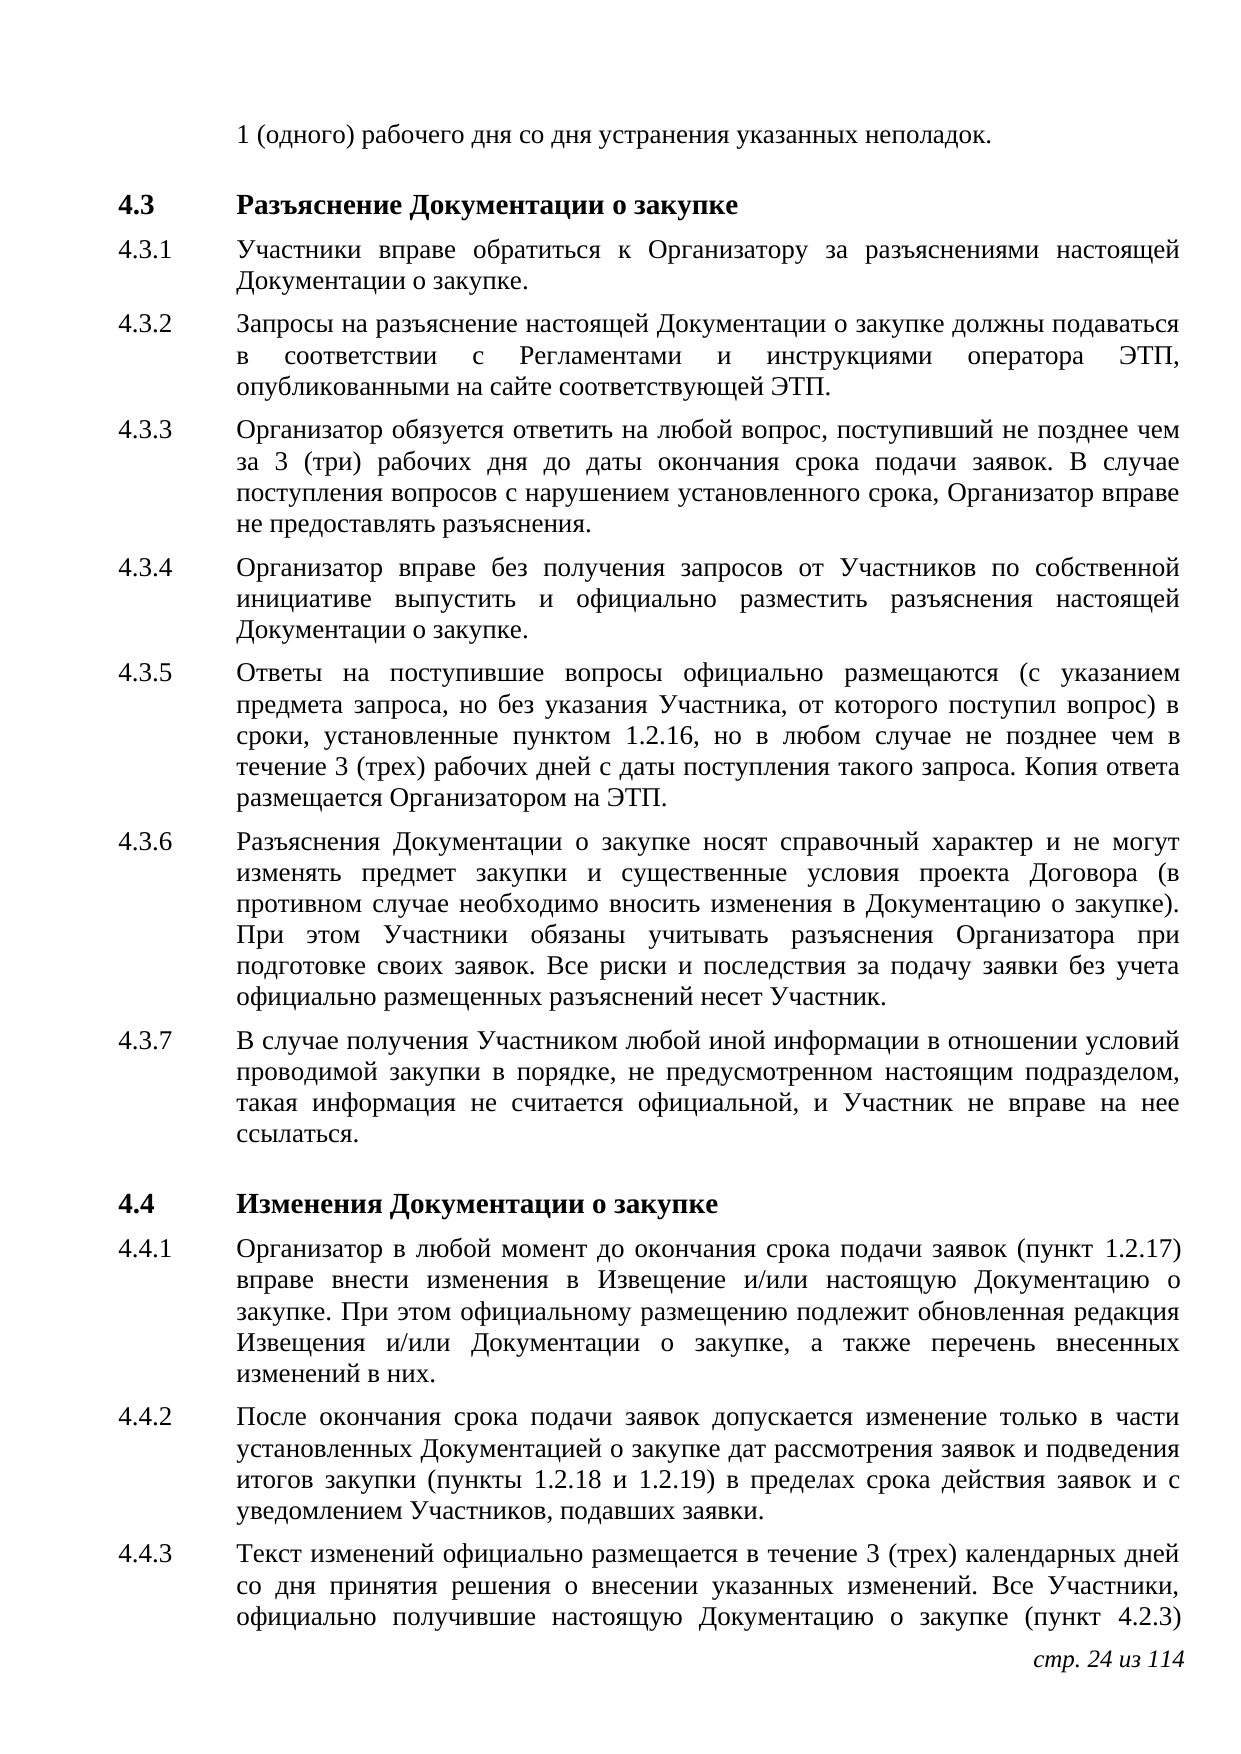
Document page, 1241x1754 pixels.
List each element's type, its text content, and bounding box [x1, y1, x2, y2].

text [118, 1538, 1181, 1631]
text Разъяснения Документации о закупке носят справочный характер и не могут изменять предмет закупки и существенные условия проекта Договора (в противном случае необходимо вносить изменения в Документацию о закупке). При этом Участники обязаны учитывать разъяснения Организатора при подготовке своих заявок. Все риски и последствия за подачу заявки без учета официально размещенных разъяснений несет Участник. [118, 825, 1181, 1012]
text После окончания срока подачи заявок допускается изменение только в части установленных Документацией о закупке дат рассмотрения заявок и подведения итогов закупки (пункты 1.2.18 и 1.2.19) в пределах срока действия заявок и с уведомлением Участников, подавших заявки. [118, 1401, 1181, 1525]
subtitle Разъяснение Документации о закупке [118, 187, 1181, 220]
text Запросы на разъяснение настоящей Документации о закупке должны подаваться в соответствии с Регламентами и инструкциями оператора ЭТП, опубликованными на сайте соответствующей ЭТП. [118, 308, 1181, 401]
text Организатор вправе без получения запросов от Участников по собственной инициативе выпустить и официально разместить разъяснения настоящей Документации о закупке. [118, 551, 1181, 644]
text Ответы на поступившие вопросы официально размещаются (с указанием предмета запроса, но без указания Участника, от которого поступил вопрос) в сроки, установленные пунктом 1.2.16, но в любом случае не позднее чем в течение 3 (трех) рабочих дней с даты поступления такого запроса. Копия ответа размещается Организатором на ЭТП. [118, 657, 1181, 812]
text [118, 118, 1181, 149]
text Организатор обязуется ответить на любой вопрос, поступивший не позднее чем за 3 (три) рабочих дня до даты окончания срока подачи заявок. В случае поступления вопросов с нарушением установленного срока, Организатор вправе не предоставлять разъяснения. [118, 413, 1181, 538]
text Организатор в любой момент до окончания срока подачи заявок (пункт 1.2.17) вправе внести изменения в Извещение и/или настоящую Документацию о закупке. При этом официальному размещению подлежит обновленная редакция Извещения и/или Документации о закупке, а также перечень внесенных изменений в них. [118, 1232, 1181, 1388]
subtitle Изменения Документации о закупке [118, 1186, 1181, 1220]
text Участники вправе обратиться к Организатору за разъяснениями настоящей Документации о закупке. [118, 233, 1181, 295]
text В случае получения Участником любой иной информации в отношении условий проводимой закупки в порядке, не предусмотренном настоящим подразделом, такая информация не считается официальной, и Участник не вправе на нее ссылаться. [118, 1024, 1181, 1149]
